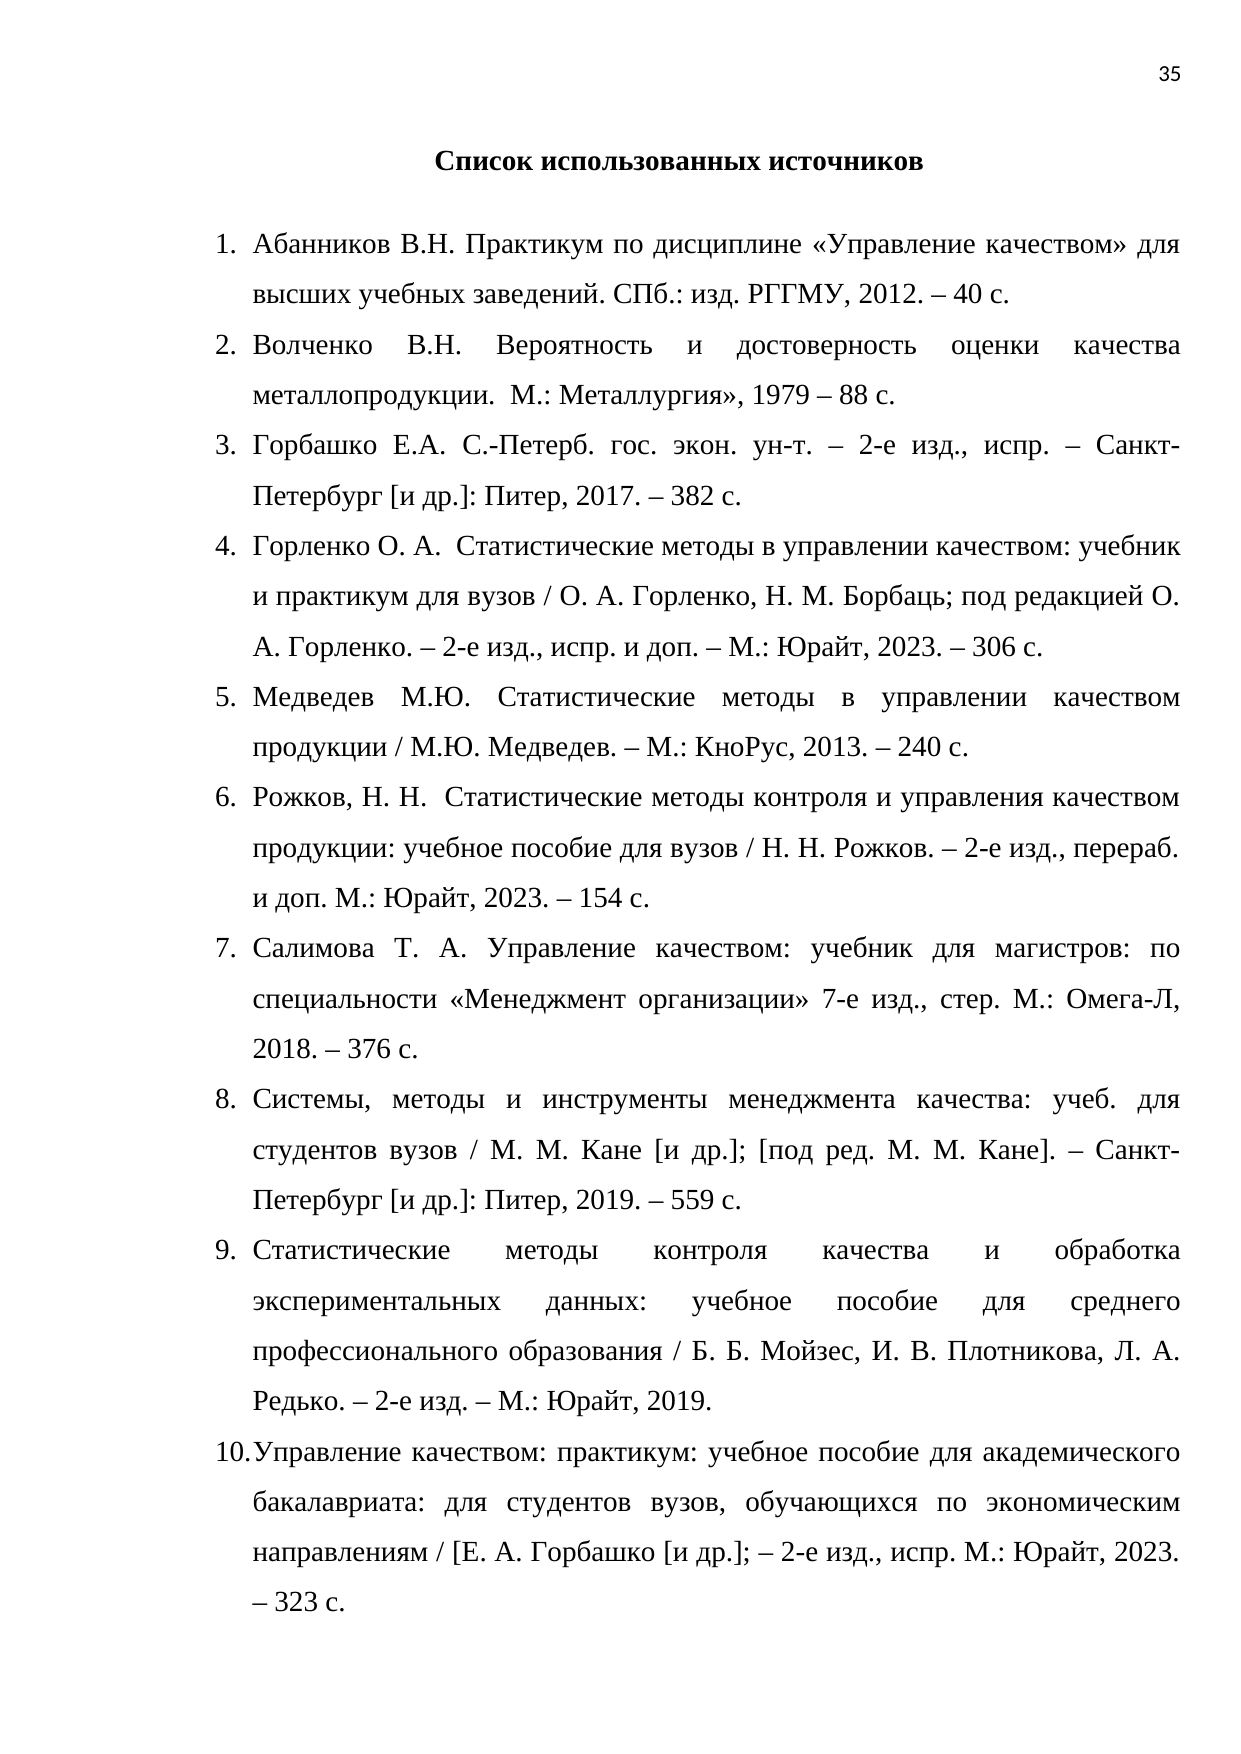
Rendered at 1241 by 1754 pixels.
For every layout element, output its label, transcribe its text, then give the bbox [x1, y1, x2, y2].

list Системы, методы и инструменты менеджмента качества: учеб. для студентов вузов / М. М. Кане [и др.]; [под ред. М. М. Кане]. – Санкт-Петербург [и др.]: Питер, 2019. – 559 с. [215, 1081, 1181, 1216]
list Медведев М.Ю. Статистические методы в управлении качеством продукции / М.Ю. Медведев. – М.: КноРус, 2013. – 240 c. [215, 679, 1181, 763]
list Абанников В.Н. Практикум по дисциплине «Управление качеством» для высших учебных заведений. СПб.: изд. РГГМУ, 2012. – 40 с. [215, 226, 1181, 310]
list Рожков, Н. Н. Статистические методы контроля и управления качеством продукции: учебное пособие для вузов / Н. Н. Рожков. – 2-е изд., перераб. и доп. М.: Юрайт, 2023. – 154 с. [215, 779, 1181, 914]
list Волченко В.Н. Вероятность и достоверность оценки качества металлопродукции. М.: Металлургия», 1979 – 88 с. [215, 327, 1181, 411]
list Горленко О. А. Статистические методы в управлении качеством: учебник и практикум для вузов / О. А. Горленко, Н. М. Борбаць; под редакцией О. А. Горленко. – 2-е изд., испр. и доп. – М.: Юрайт, 2023. – 306 с. [215, 528, 1181, 662]
list Статистические методы контроля качества и обработка экспериментальных данных: учебное пособие для среднего профессионального образования / Б. Б. Мойзес, И. В. Плотникова, Л. А. Редько. – 2-е изд. – М.: Юрайт, 2019. [215, 1232, 1181, 1417]
list Салимова Т. А. Управление качеством: учебник для магистров: по специальности «Менеджмент организации» 7-е изд., стер. М.: Омега-Л, 2018. – 376 с. [215, 931, 1181, 1065]
list Управление качеством: практикум: учебное пособие для академического бакалавриата: для студентов вузов, обучающихся по экономическим направлениям / [Е. А. Горбашко [и др.]; – 2-е изд., испр. М.: Юрайт, 2023. – 323 с. [215, 1434, 1181, 1618]
list Горбашко Е.А. С.-Петерб. гос. экон. ун-т. – 2-е изд., испр. – Санкт-Петербург [и др.]: Питер, 2017. – 382 с. [215, 427, 1181, 511]
subtitle Список использованных источников [177, 143, 1181, 177]
